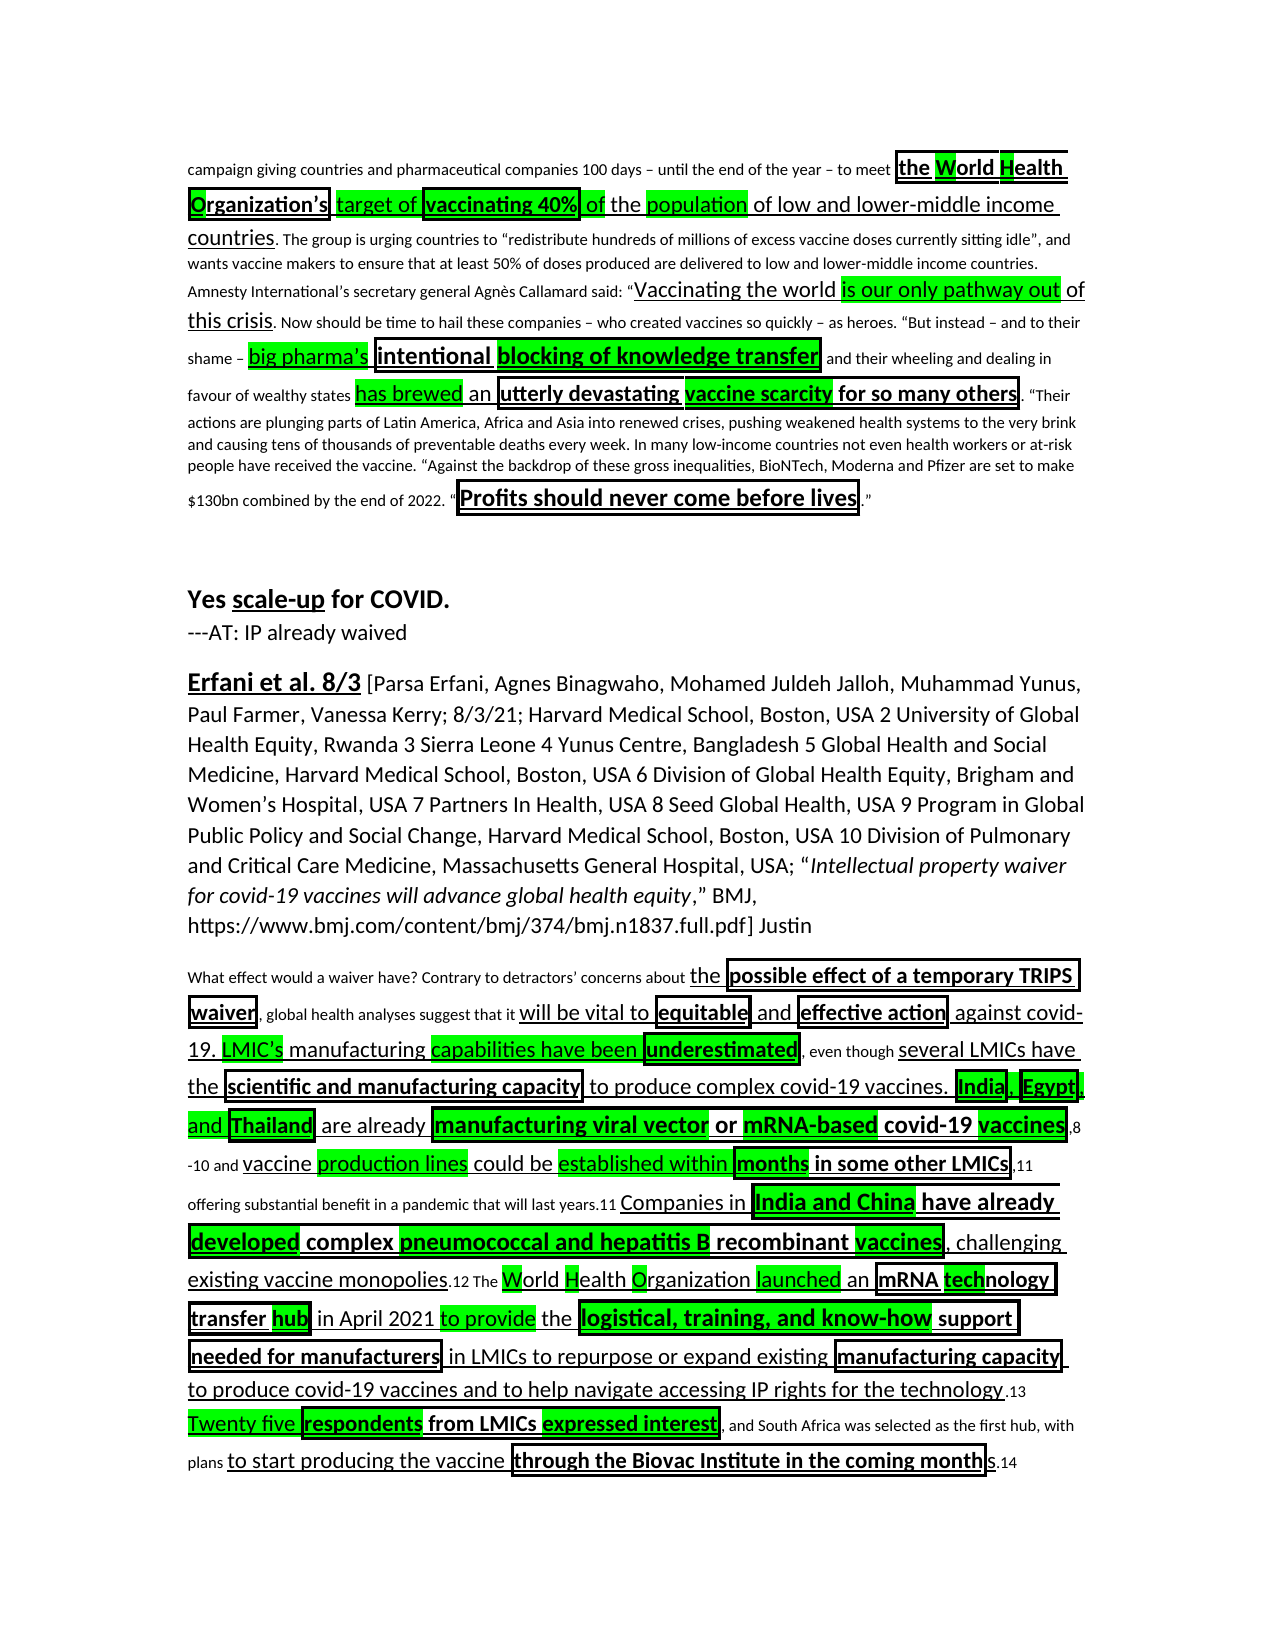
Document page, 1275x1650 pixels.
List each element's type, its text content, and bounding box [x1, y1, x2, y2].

text ---AT: IP already waived [187, 618, 1087, 646]
text Erfani et al. 8/3 [Parsa Erfani, Agnes Binagwaho, Mohamed Juldeh Jalloh, Muhammad Yunus, Paul Farmer, Vanessa Kerry; 8/3/21; Harvard Medical School, Boston, USA 2 University of Global Health Equity, Rwanda 3 Sierra Leone 4 Yunus Centre, Bangladesh 5 Global Health and Social Medicine, Harvard Medical School, Boston, USA 6 Division of Global Health Equity, Brigham and Women’s Hospital, USA 7 Partners In Health, USA 8 Seed Global Health, USA 9 Program in Global Public Policy and Social Change, Harvard Medical School, Boston, USA 10 Division of Pulmonary and Critical Care Medicine, Massachusetts General Hospital, USA; “Intellectual property waiver for covid-19 vaccines will advance global health equity,” BMJ, https://www.bmj.com/content/bmj/374/bmj.n1837.full.pdf] Justin [187, 665, 1087, 939]
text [187, 958, 1087, 1477]
subtitle Yes scale-up for COVID. [187, 582, 1087, 615]
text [187, 150, 1087, 516]
